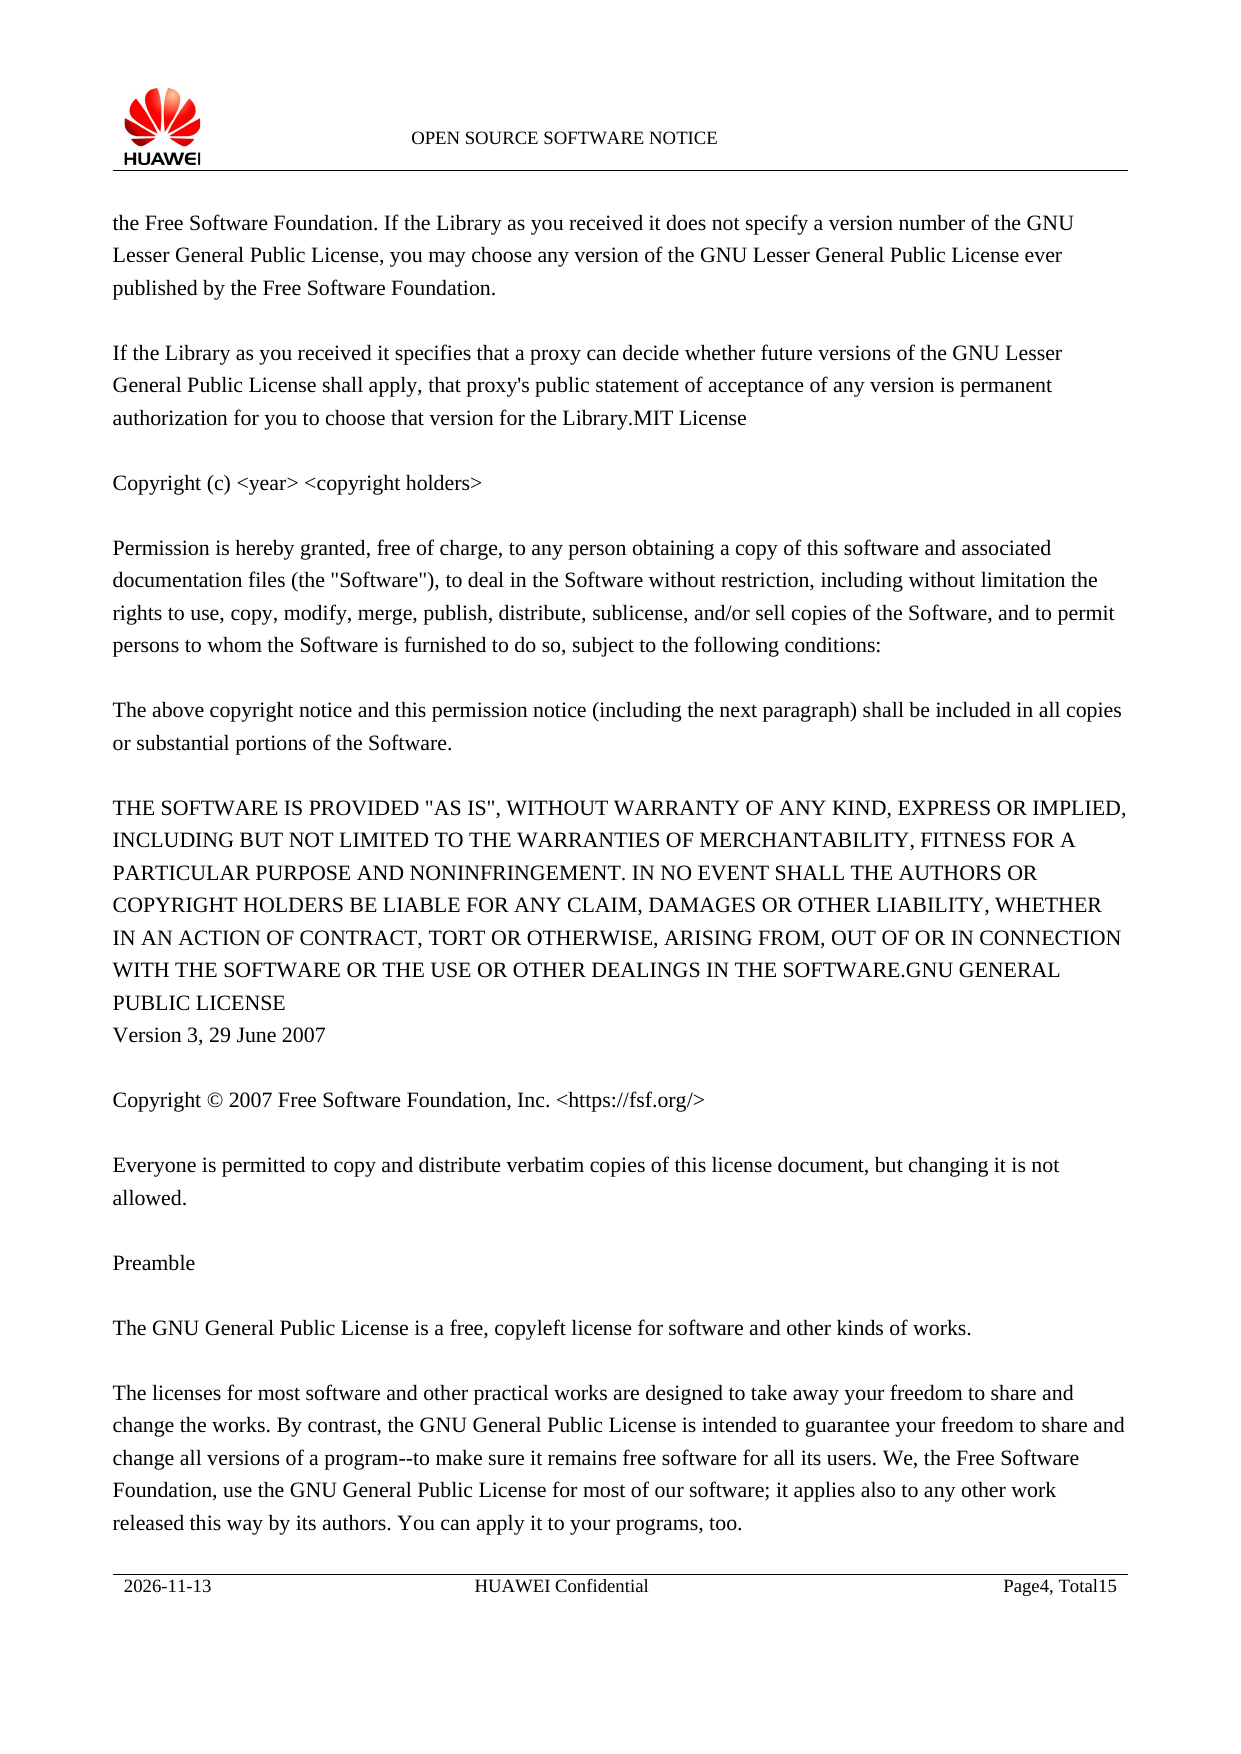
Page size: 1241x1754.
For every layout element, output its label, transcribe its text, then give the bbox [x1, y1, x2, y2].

picture [124, 88, 201, 165]
